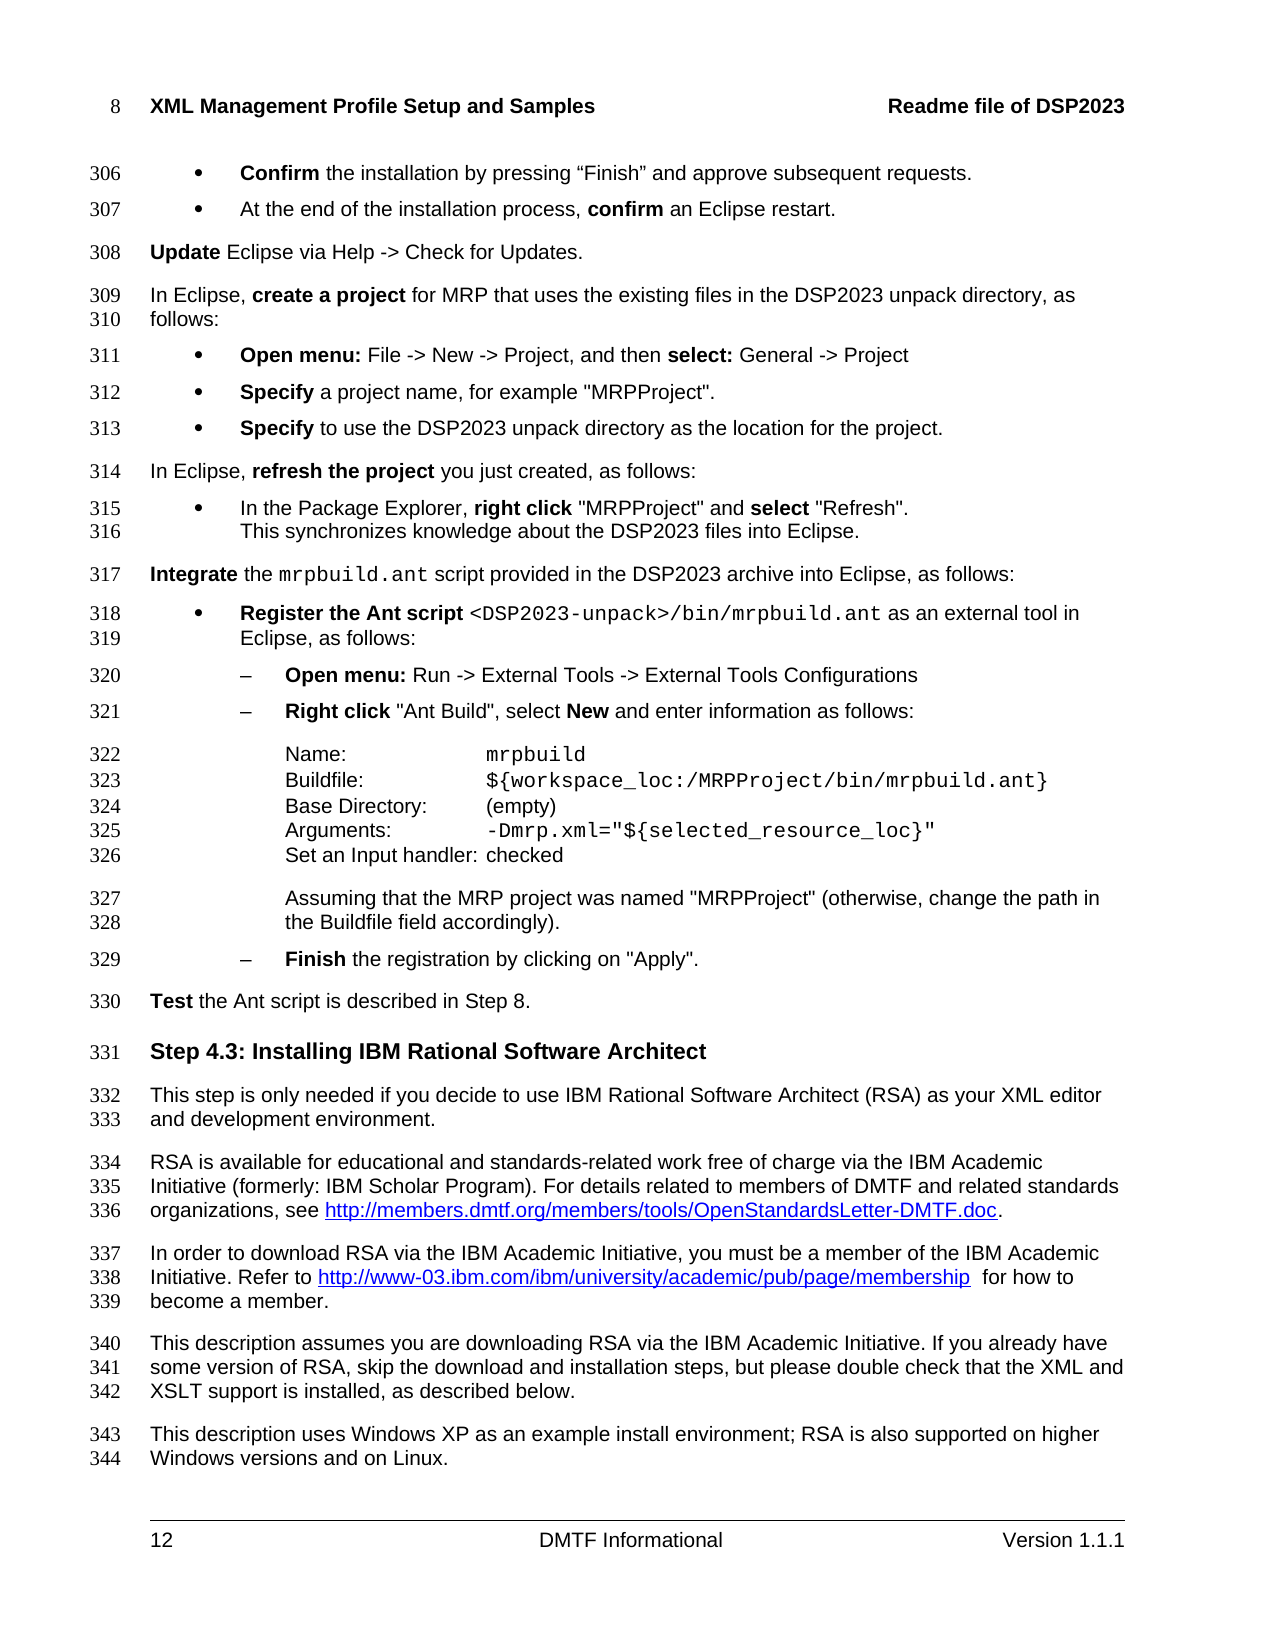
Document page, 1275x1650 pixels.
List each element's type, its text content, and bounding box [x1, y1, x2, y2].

text RSA is available for educational and standards-related work free of charge via the IBM Academic Initiative (formerly: IBM Scholar Program). For details related to members of DMTF and related standards organizations, see http://members.dmtf.org/members/tools/OpenStandardsLetter-DMTF.doc. [150, 1150, 1125, 1222]
text This step is only needed if you decide to use IBM Rational Software Architect (RSA) as your XML editor and development environment. [150, 1083, 1125, 1131]
text Integrate the mrpbuild.ant script provided in the DSP2023 archive into Eclipse, as follows: [150, 562, 1125, 588]
list Confirm the installation by pressing “Finish” and approve subsequent requests. [195, 160, 1125, 184]
list Finish the registration by clicking on "Apply". [240, 946, 1125, 970]
list At the end of the installation process, confirm an Eclipse restart. [195, 197, 1125, 221]
list Specify a project name, for example "MRPProject". [195, 379, 1125, 403]
text In Eclipse, create a project for MRP that uses the existing files in the DSP2023 unpack directory, as follows: [150, 282, 1125, 330]
list Right click "Ant Build", select New and enter information as follows: [240, 699, 1125, 723]
list Specify to use the DSP2023 unpack directory as the location for the project. [195, 416, 1125, 440]
text In Eclipse, refresh the project you just created, as follows: [150, 459, 1125, 483]
list Open menu: File -> New -> Project, and then select: General -> Project [195, 343, 1125, 367]
subtitle Step 4.3: Installing IBM Rational Software Architect [150, 1038, 1125, 1064]
text Assuming that the MRP project was named "MRPProject" (otherwise, change the path in the Buildfile field accordingly). [285, 886, 1125, 934]
list In the Package Explorer, right click "MRPProject" and select "Refresh". This synchronizes knowledge about the DSP2023 files into Eclipse. [195, 495, 1125, 543]
list Open menu: Run -> External Tools -> External Tools Configurations [240, 663, 1125, 687]
text This description assumes you are downloading RSA via the IBM Academic Initiative. If you already have some version of RSA, skip the download and installation steps, but please double check that the XML and XSLT support is installed, as described below. [150, 1331, 1125, 1403]
text This description uses Windows XP as an example install environment; RSA is also supported on higher Windows versions and on Linux. [150, 1422, 1125, 1470]
text In order to download RSA via the IBM Academic Initiative, you must be a member of the IBM Academic Initiative. Refer to http://www-03.ibm.com/ibm/university/academic/pub/page/membership for how to become a member. [150, 1241, 1125, 1312]
list Register the Ant script <DSP2023-unpack>/bin/mrpbuild.ant as an external tool in Eclipse, as follows: [195, 600, 1125, 650]
text Test the Ant script is described in Step 8. [150, 989, 1125, 1013]
text Update Eclipse via Help -> Check for Updates. [150, 240, 1125, 264]
text Name: mrpbuild Buildfile: ${workspace_loc:/MRPProject/bin/mrpbuild.ant} Base Directory: (empty) Arguments: -Dmrp.xml="${selected_resource_loc}" Set an Input handler: checked [285, 742, 1125, 867]
